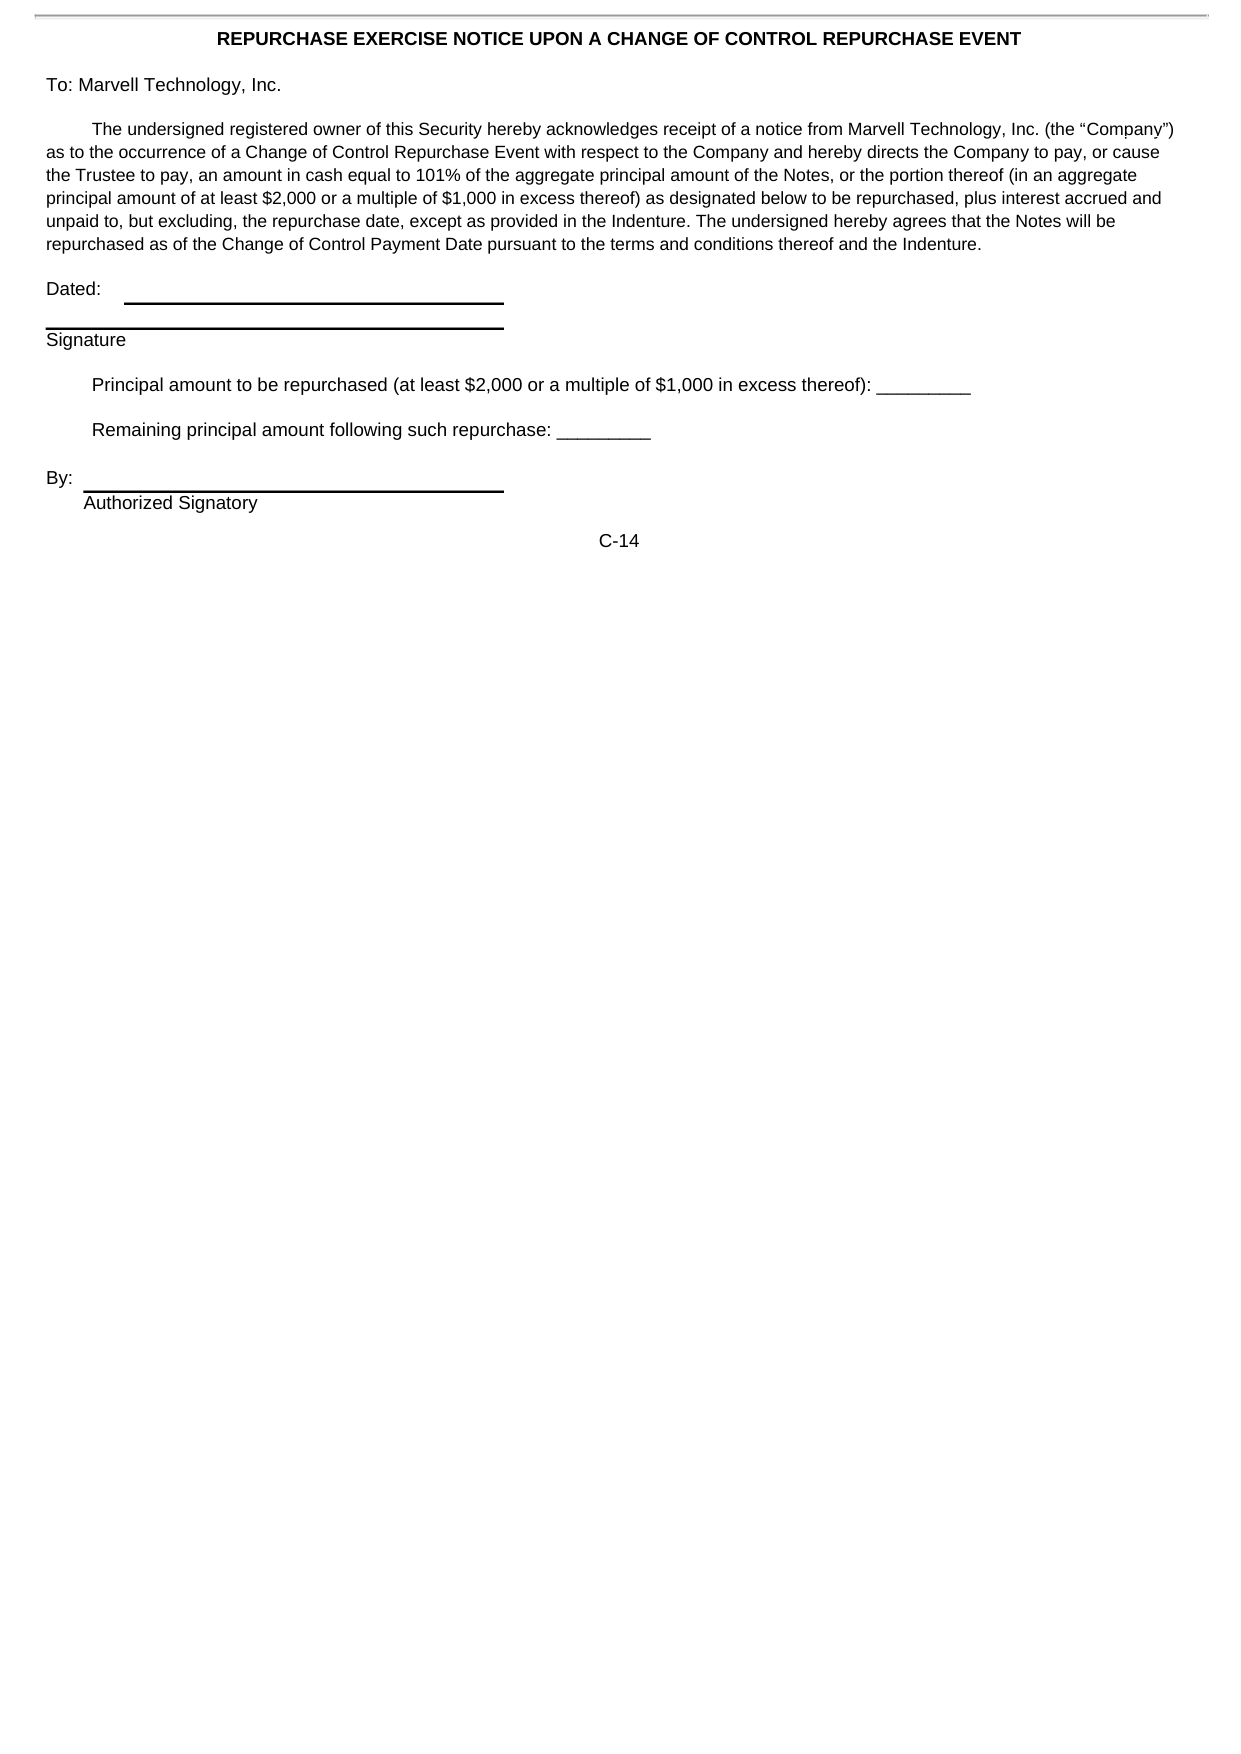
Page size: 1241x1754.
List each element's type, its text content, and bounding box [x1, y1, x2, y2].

text Authorized Signatory [83, 492, 1188, 513]
text The undersigned registered owner of this Security hereby acknowledges receipt of a notice from Marvell Technology, Inc. (the “Company”) as to the occurrence of a Change of Control Repurchase Event with respect to the Company and hereby directs the Company to pay, or cause the Trustee to pay, an amount in cash equal to 101% of the aggregate principal amount of the Notes, or the portion thereof (in an aggregate principal amount of at least $2,000 or a multiple of $1,000 in excess thereof) as designated below to be repurchased, plus interest accrued and unpaid to, but excluding, the repurchase date, except as provided in the Indenture. The undersigned hereby agrees that the Notes will be repurchased as of the Change of Control Payment Date pursuant to the terms and conditions thereof and the Indenture. [46, 118, 1188, 254]
text Signature [46, 329, 1188, 350]
text Remaining principal amount following such repurchase: _________ [92, 419, 1188, 440]
text Dated: [46, 278, 1188, 299]
text C-14 [46, 530, 1192, 551]
text Principal amount to be repurchased (at least $2,000 or a multiple of $1,000 in excess thereof): _________ [92, 374, 1188, 395]
text To: Marvell Technology, Inc. [46, 73, 1188, 95]
text REPURCHASE EXERCISE NOTICE UPON A CHANGE OF CONTROL REPURCHASE EVENT [217, 28, 1188, 50]
picture [32, 14, 1209, 21]
text By: [46, 466, 1188, 488]
